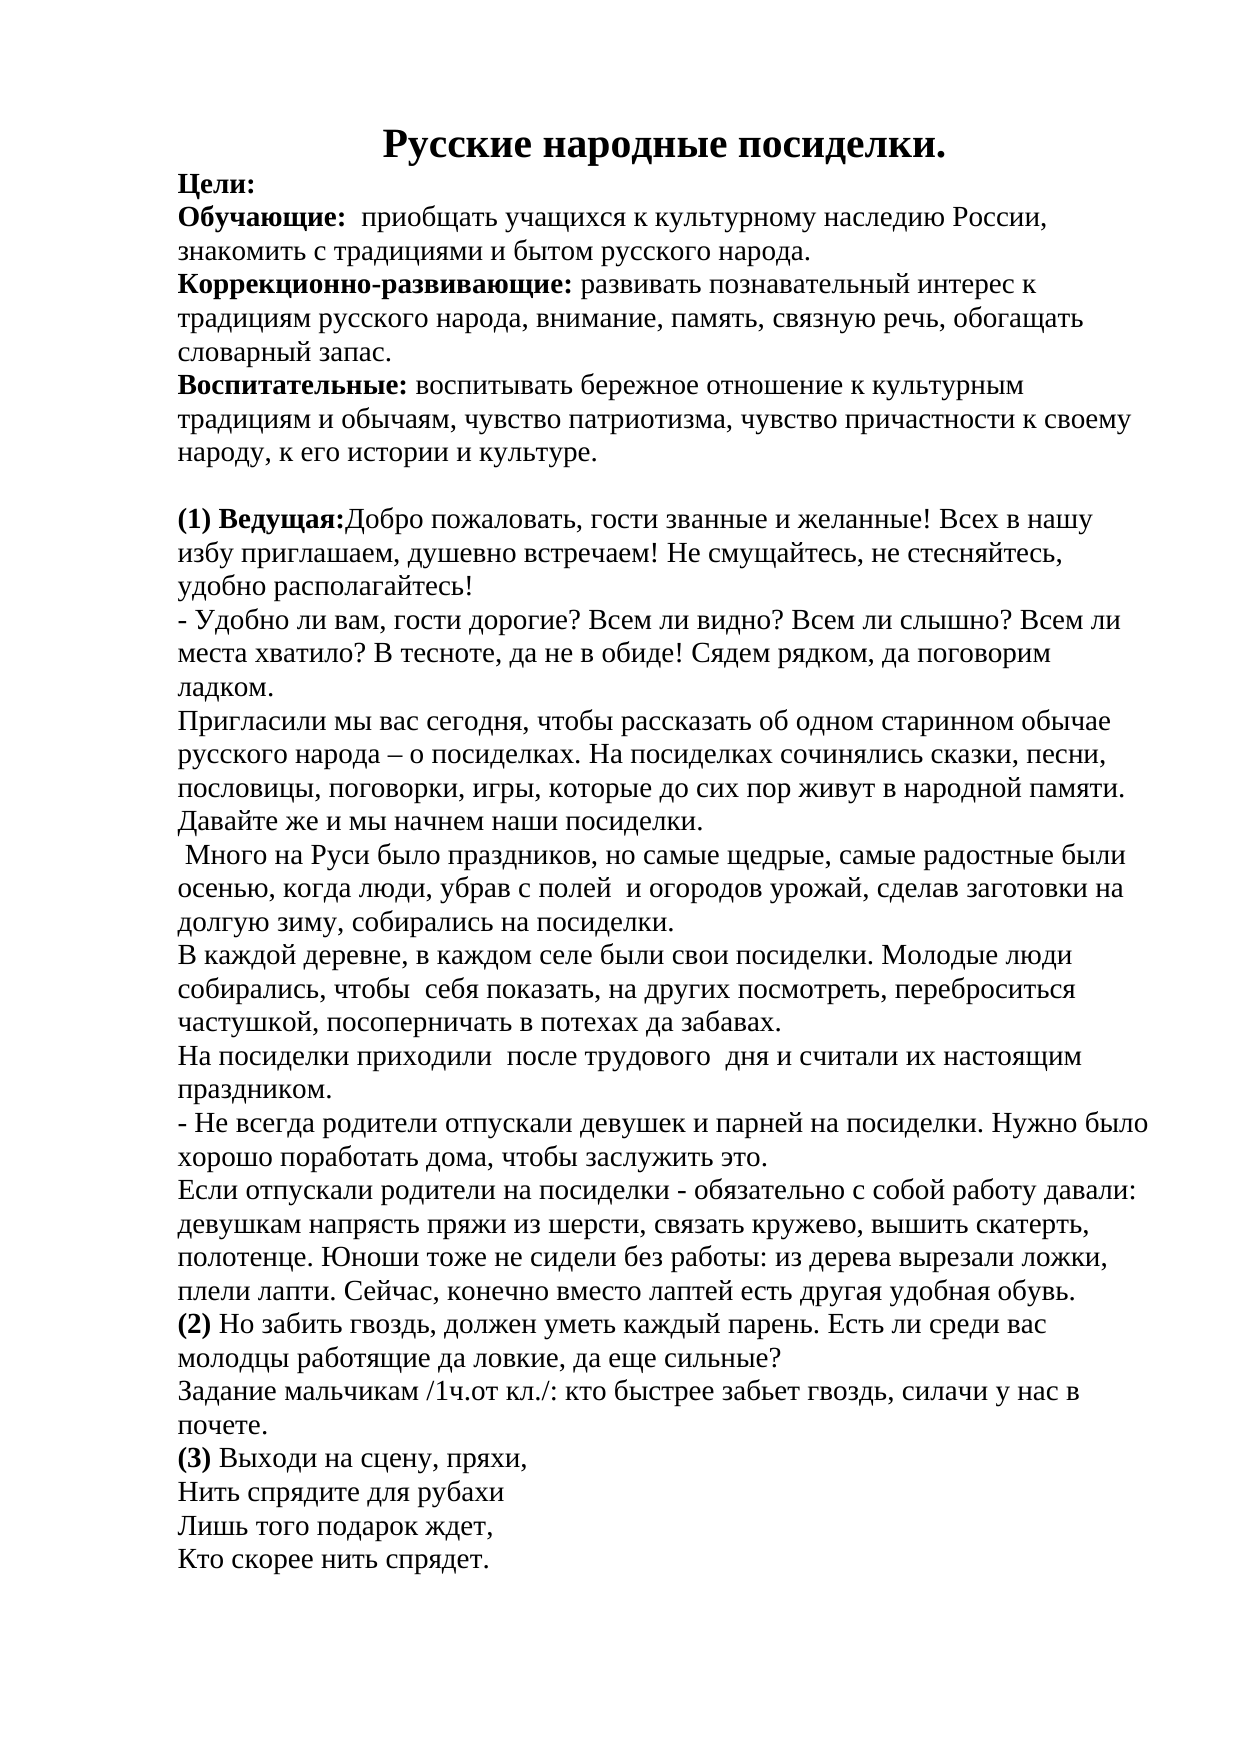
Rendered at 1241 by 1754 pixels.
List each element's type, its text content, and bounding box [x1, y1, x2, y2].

text Если отпускали родители на посиделки - обязательно с собой работу давали: девушкам напрясть пряжи из шерсти, связать кружево, вышить скатерть, полотенце. Юноши тоже не сидели без работы: из дерева вырезали ложки, плели лапти. Сейчас, конечно вместо лаптей есть другая удобная обувь. [177, 1172, 1152, 1306]
text (2) Но забить гвоздь, должен уметь каждый парень. Есть ли среди вас молодцы работящие да ловкие, да еще сильные? [177, 1306, 1152, 1373]
text Коррекционно-развивающие: развивать познавательный интерес к традициям русского народа, внимание, память, связную речь, обогащать словарный запас. [177, 267, 1152, 367]
text Цели: [177, 166, 1152, 199]
text (3) Выходи на сцену, пряхи, [177, 1441, 1152, 1474]
text Обучающие: приобщать учащихся к культурному наследию России, знакомить с традициями и бытом русского народа. [177, 199, 1152, 267]
text Пригласили мы вас сегодня, чтобы рассказать об одном старинном обычае русского народа – о посиделках. На посиделках сочинялись сказки, песни, пословицы, поговорки, игры, которые до сих пор живут в народной памяти. [177, 703, 1152, 803]
text Задание мальчикам /1ч.от кл./: кто быстрее забьет гвоздь, силачи у нас в почете. [177, 1373, 1152, 1441]
text В каждой деревне, в каждом селе были свои посиделки. Молодые люди собирались, чтобы себя показать, на других посмотреть, переброситься частушкой, посоперничать в потехах да забавах. [177, 937, 1152, 1038]
text - Не всегда родители отпускали девушек и парней на посиделки. Нужно было хорошо поработать дома, чтобы заслужить это. [177, 1105, 1152, 1172]
text Давайте же и мы начнем наши посиделки. [177, 803, 1152, 837]
text Кто скорее нить спрядет. [177, 1541, 1152, 1575]
text Много на Руси было праздников, но самые щедрые, самые радостные были осенью, когда люди, убрав с полей и огородов урожай, сделав заготовки на долгую зиму, собирались на посиделки. [177, 837, 1152, 937]
text На посиделки приходили после трудового дня и считали их настоящим праздником. [177, 1038, 1152, 1105]
text Воспитательные: воспитывать бережное отношение к культурным традициям и обычаям, чувство патриотизма, чувство причастности к своему народу, к его истории и культуре. [177, 367, 1152, 468]
text Русские народные посиделки. [177, 118, 1152, 166]
text Нить спрядите для рубахи [177, 1474, 1152, 1508]
text (1) Ведущая:Добро пожаловать, гости званные и желанные! Всех в нашу избу приглашаем, душевно встречаем! Не смущайтесь, не стесняйтесь, удобно располагайтесь! [177, 501, 1152, 602]
text - Удобно ли вам, гости дорогие? Всем ли видно? Всем ли слышно? Всем ли места хватило? В тесноте, да не в обиде! Сядем рядком, да поговорим ладком. [177, 602, 1152, 703]
text Лишь того подарок ждет, [177, 1508, 1152, 1541]
